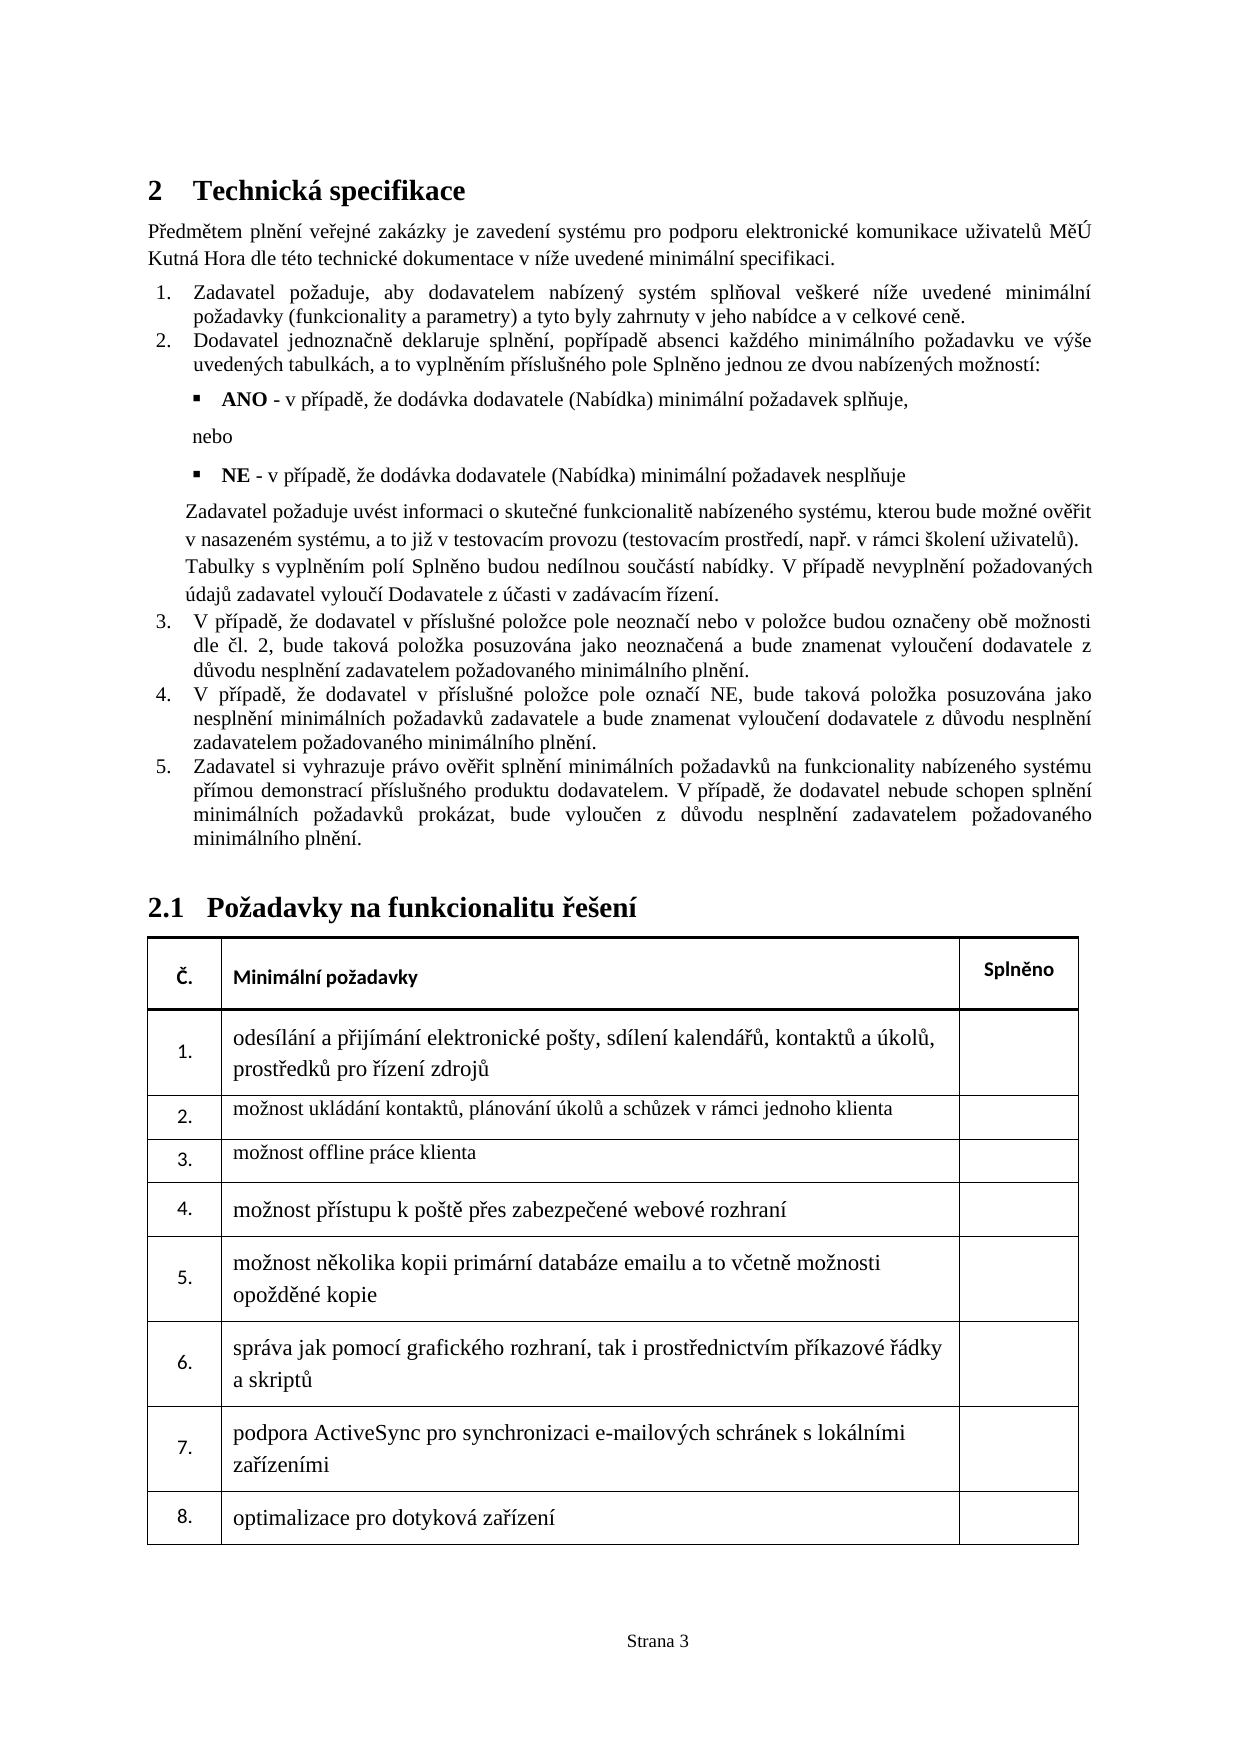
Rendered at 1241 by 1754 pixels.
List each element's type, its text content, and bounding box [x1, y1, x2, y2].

table_cell [960, 1096, 1078, 1139]
text nebo [192, 424, 1093, 448]
subtitle V případě, že dodavatel v příslušné položce pole neoznačí nebo v položce budou označeny obě možnosti dle čl. 2., bude taková položka posuzována jako neoznačená a bude znamenat vyloučení dodavatele z důvodu nesplnění zadavatelem požadovaného minimálního plnění. [156, 609, 1093, 682]
table_cell [960, 1407, 1078, 1491]
table_header Minimální požadavky [222, 939, 959, 1008]
table_cell 5. [148, 1237, 221, 1321]
subtitle Zadavatel si vyhrazuje právo ověřit splnění minimálních požadavků na funkcionality nabízeného systému přímou demonstrací příslušného produktu dodavatelem. V případě, že dodavatel nebude schopen splnění minimálních požadavků prokázat, bude vyloučen z důvodu nesplnění zadavatelem požadovaného minimálního plnění. [156, 754, 1093, 850]
table_cell 2. [148, 1096, 221, 1139]
text Zadavatel požaduje uvést informaci o skutečné funkcionalitě nabízeného systému, kterou bude možné ověřit v nasazeném systému, a to již v testovacím provozu (testovacím prostředí, např. v rámci školení uživatelů). [185, 499, 1093, 551]
subtitle Dodavatel jednoznačně deklaruje splnění, popřípadě absenci každého minimálního požadavku ve výše uvedených tabulkách, a to vyplněním příslušného pole Splněno jednou ze dvou nabízených možností: [156, 328, 1093, 376]
table_cell [960, 1237, 1078, 1321]
table_cell 8. [148, 1492, 221, 1544]
table_cell odesílání a přijímání elektronické pošty, sdílení kalendářů, kontaktů a úkolů, prostředků pro řízení zdrojů [222, 1011, 959, 1095]
table_cell možnost několika kopii primární databáze emailu a to včetně možnosti opožděné kopie [222, 1237, 959, 1321]
list NE - v případě, že dodávka dodavatele (Nabídka) minimální požadavek nesplňuje [192, 458, 1093, 488]
table_header Splněno [960, 939, 1078, 1008]
subtitle Požadavky na funkcionalitu řešení [148, 890, 1093, 924]
subtitle Technická specifikace [148, 173, 1093, 206]
list ANO - v případě, že dodávka dodavatele (Nabídka) minimální požadavek splňuje, [192, 383, 1093, 413]
table_cell [960, 1011, 1078, 1095]
text Předmětem plnění veřejné zakázky je zavedení systému pro podporu elektronické komunikace uživatelů MěÚ Kutná Hora dle této technické dokumentace v níže uvedené minimální specifikaci. [148, 219, 1093, 270]
table_cell možnost offline práce klienta [222, 1140, 959, 1182]
table_cell [960, 1492, 1078, 1544]
table_cell [960, 1183, 1078, 1236]
table_cell 7. [148, 1407, 221, 1491]
table_cell 4. [148, 1183, 221, 1236]
table_header Č. [148, 939, 221, 1008]
table_cell [960, 1140, 1078, 1182]
table_cell 1. [148, 1011, 221, 1095]
table_cell možnost přístupu k poště přes zabezpečené webové rozhraní [222, 1183, 959, 1236]
table_cell [960, 1322, 1078, 1406]
table_cell správa jak pomocí grafického rozhraní, tak i prostřednictvím příkazové řádky a skriptů [222, 1322, 959, 1406]
table_cell možnost ukládání kontaktů, plánování úkolů a schůzek v rámci jednoho klienta [222, 1096, 959, 1139]
table_cell optimalizace pro dotyková zařízení [222, 1492, 959, 1544]
table_cell 3. [148, 1140, 221, 1182]
subtitle V případě, že dodavatel v příslušné položce pole označí NE, bude taková položka posuzována jako nesplnění minimálních požadavků zadavatele a bude znamenat vyloučení dodavatele z důvodu nesplnění zadavatelem požadovaného minimálního plnění. [156, 682, 1093, 754]
table_cell podpora ActiveSync pro synchronizaci e-mailových schránek s lokálními zařízeními [222, 1407, 959, 1491]
table_cell 6. [148, 1322, 221, 1406]
subtitle Zadavatel požaduje, aby dodavatelem nabízený systém splňoval veškeré níže uvedené minimální požadavky (funkcionality a parametry) a tyto byly zahrnuty v jeho nabídce a v celkové ceně. [156, 280, 1093, 328]
text Tabulky s vyplněním polí Splněno budou nedílnou součástí nabídky. V případě nevyplnění požadovaných údajů zadavatel vyloučí Dodavatele z účasti v zadávacím řízení. [185, 554, 1093, 606]
